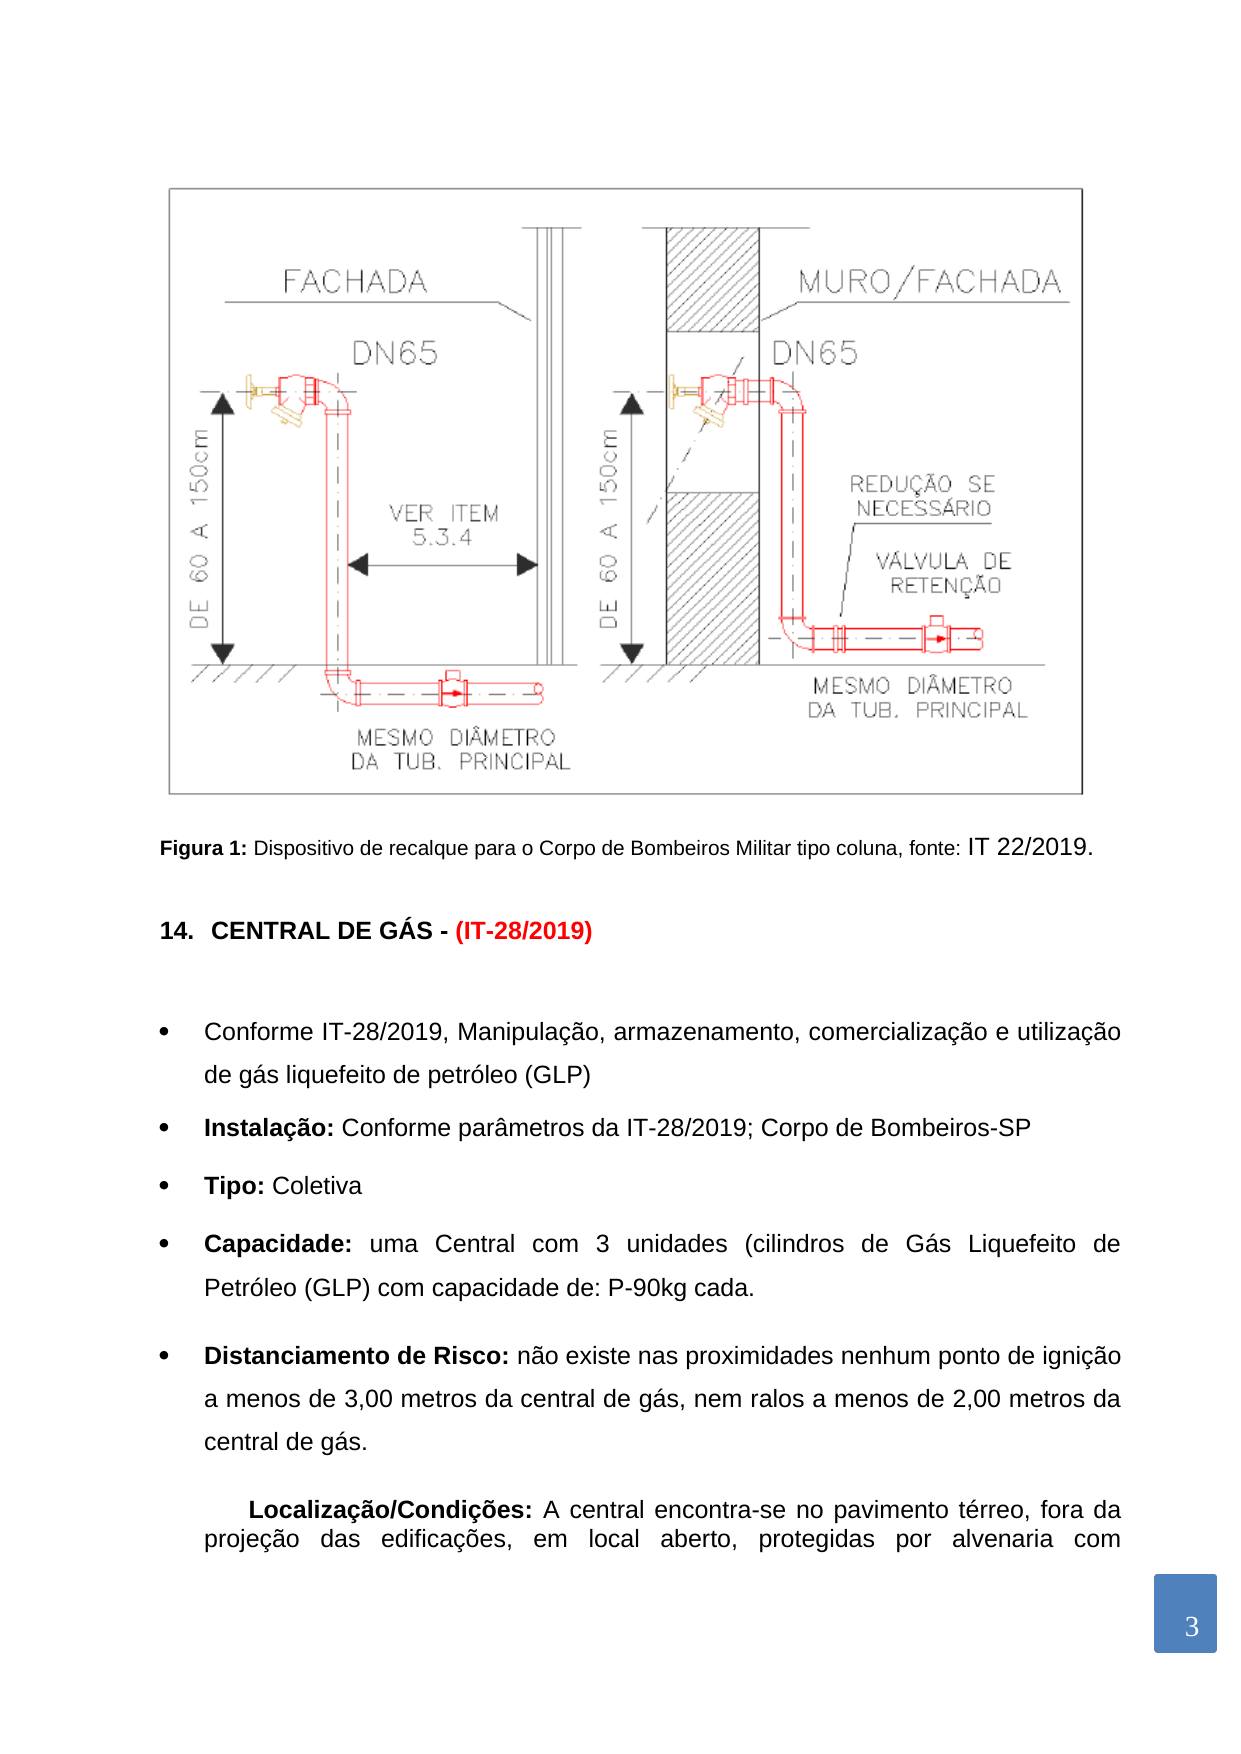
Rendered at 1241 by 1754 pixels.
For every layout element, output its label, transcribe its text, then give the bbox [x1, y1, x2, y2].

list Tipo: Coletiva [159, 1171, 1122, 1200]
subtitle CENTRAL DE GÁS - (IT-28/2019) [159, 916, 1122, 945]
picture [159, 177, 1093, 799]
list Distanciamento de Risco: não existe nas proximidades nenhum ponto de ignição a menos de 3,00 metros da central de gás, nem ralos a menos de 2,00 metros da central de gás. [159, 1341, 1122, 1456]
list Capacidade: uma Central com 3 unidades (cilindros de Gás Liquefeito de Petróleo (GLP) com capacidade de: P-90kg cada. [159, 1229, 1122, 1301]
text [204, 1495, 1122, 1553]
text Figura 1: Dispositivo de recalque para o Corpo de Bombeiros Militar tipo coluna, fonte: IT 22/2019. [159, 832, 1134, 861]
list Conforme IT-28/2019, Manipulação, armazenamento, comercialização e utilização de gás liquefeito de petróleo (GLP) [159, 1017, 1122, 1089]
list Instalação: Conforme parâmetros da IT-28/2019; Corpo de Bombeiros-SP [159, 1113, 1122, 1142]
